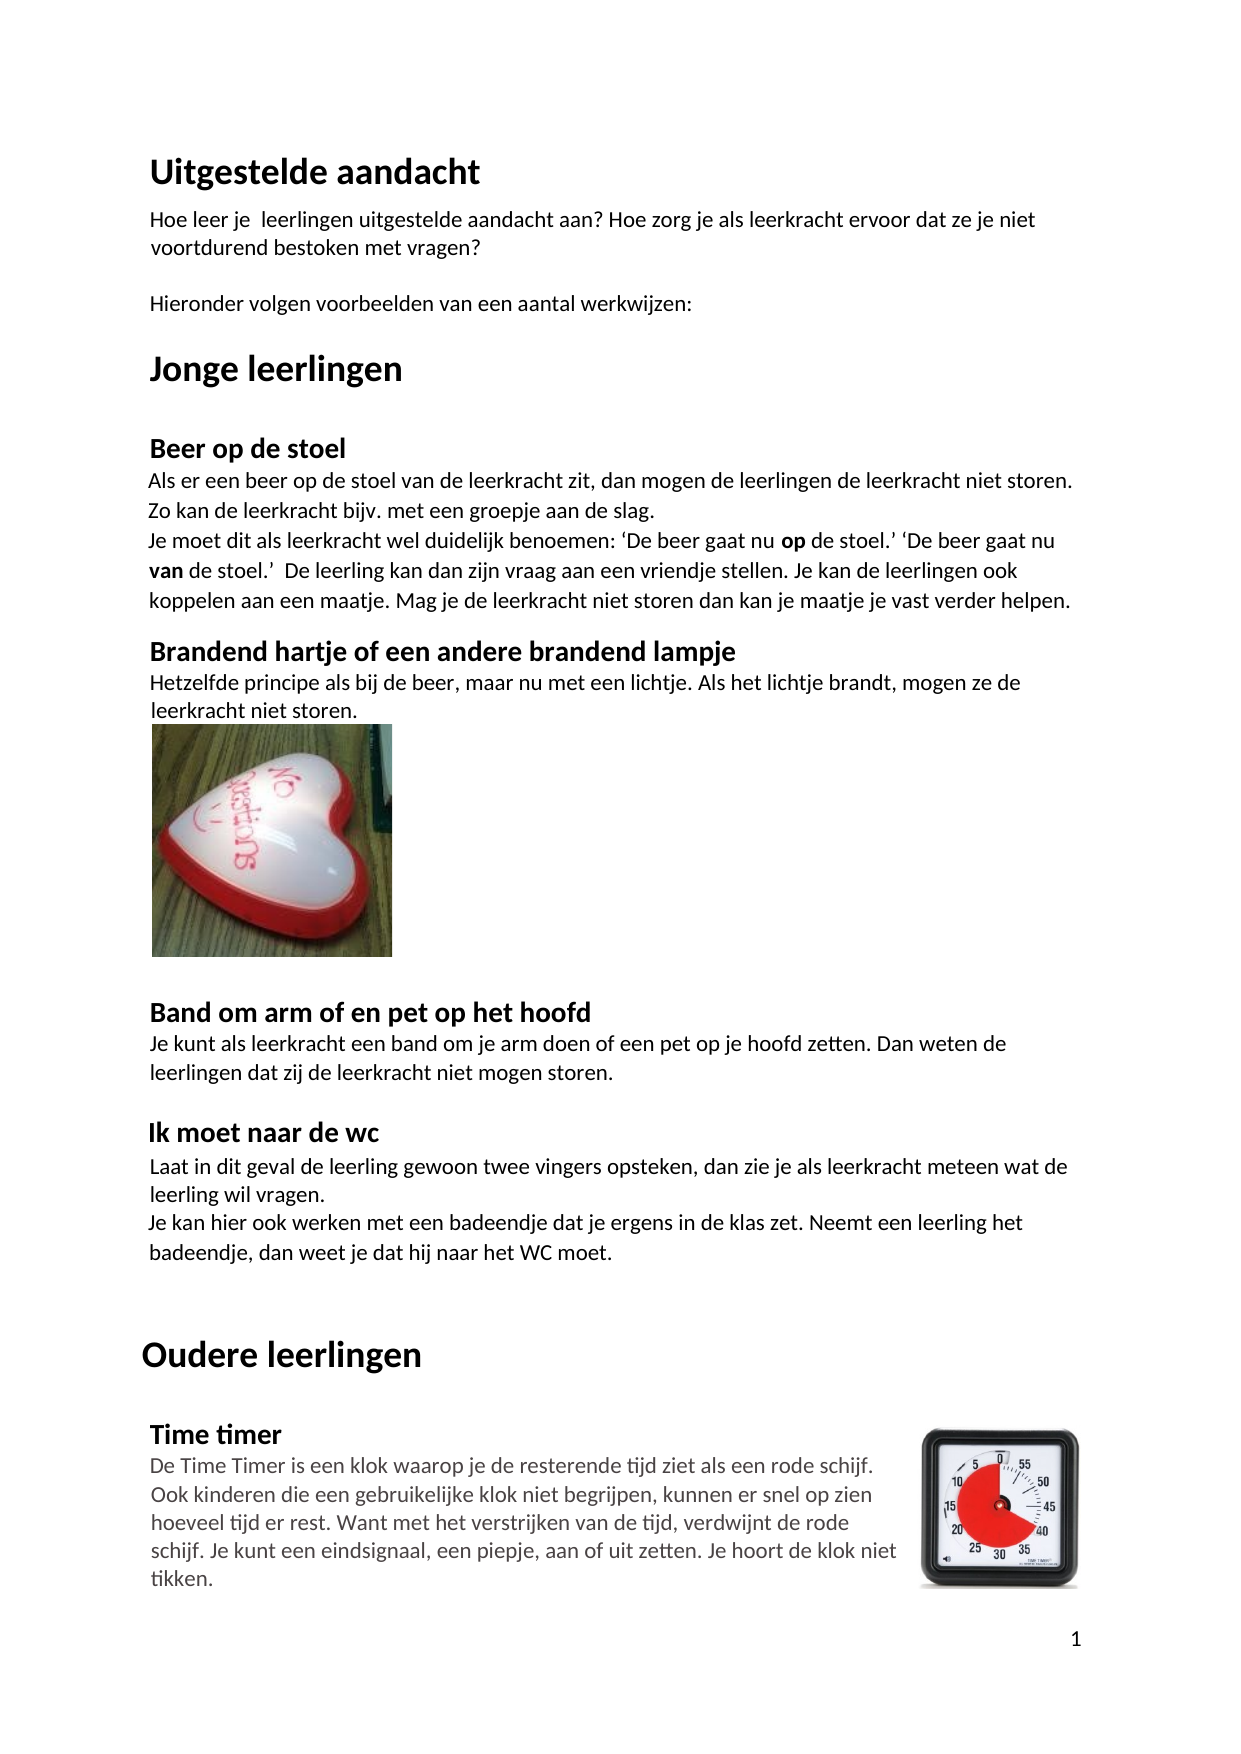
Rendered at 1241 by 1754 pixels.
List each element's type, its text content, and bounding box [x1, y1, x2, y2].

text Jonge leerlingen [149, 345, 1081, 391]
text Hetzelfde principe als bij de beer, maar nu met een lichtje. Als het lichtje brandt, mogen ze de leerkracht niet storen. [149, 668, 1081, 724]
text Hieronder volgen voorbeelden van een aantal werkwijzen: [149, 289, 1081, 317]
text Band om arm of en pet op het hoofd [149, 994, 1081, 1029]
text Time timer [149, 1416, 1081, 1452]
picture [917, 1425, 1082, 1589]
text Uitgestelde aandacht [149, 148, 1081, 193]
text Beer op de stoel [149, 430, 1081, 466]
picture [152, 724, 393, 957]
text Je kunt als leerkracht een band om je arm doen of een pet op je hoofd zetten. Dan weten de leerlingen dat zij de leerkracht niet mogen storen. [149, 1029, 1081, 1086]
text Brandend hartje of een andere brandend lampje [149, 633, 1081, 668]
text Oudere leerlingen [142, 1331, 1081, 1377]
text Als er een beer op de stoel van de leerkracht zit, dan mogen de leerlingen de leerkracht niet storen. [148, 466, 1081, 494]
text Je kan hier ook werken met een badeendje dat je ergens in de klas zet. Neemt een leerling het badeendje, dan weet je dat hij naar het WC moet. [148, 1208, 1081, 1266]
text Je moet dit als leerkracht wel duidelijk benoemen: ‘De beer gaat nu op de stoel.’ ‘De beer gaat nu van de stoel.’ De leerling kan dan zijn vraag aan een vriendje stellen. Je kan de leerlingen ook koppelen aan een maatje. Mag je de leerkracht niet storen dan kan je maatje je vast verder helpen. [148, 526, 1081, 614]
text Ik moet naar de wc [148, 1114, 1081, 1149]
text De Time Timer is een klok waarop je de resterende tijd ziet als een rode schijf. Ook kinderen die een gebruikelijke klok niet begrijpen, kunnen er snel op zien hoeveel tijd er rest. Want met het verstrijken van de tijd, verdwijnt de rode schijf. Je kunt een eindsignaal, een piepje, aan of uit zetten. Je hoort de klok niet tikken. [213, 1452, 1081, 1592]
text Laat in dit geval de leerling gewoon twee vingers opsteken, dan zie je als leerkracht meteen wat de leerling wil vragen. [149, 1152, 1081, 1208]
text Zo kan de leerkracht bijv. met een groepje aan de slag. [148, 496, 1081, 524]
text Hoe leer je leerlingen uitgestelde aandacht aan? Hoe zorg je als leerkracht ervoor dat ze je niet voortdurend bestoken met vragen? [149, 205, 1081, 261]
